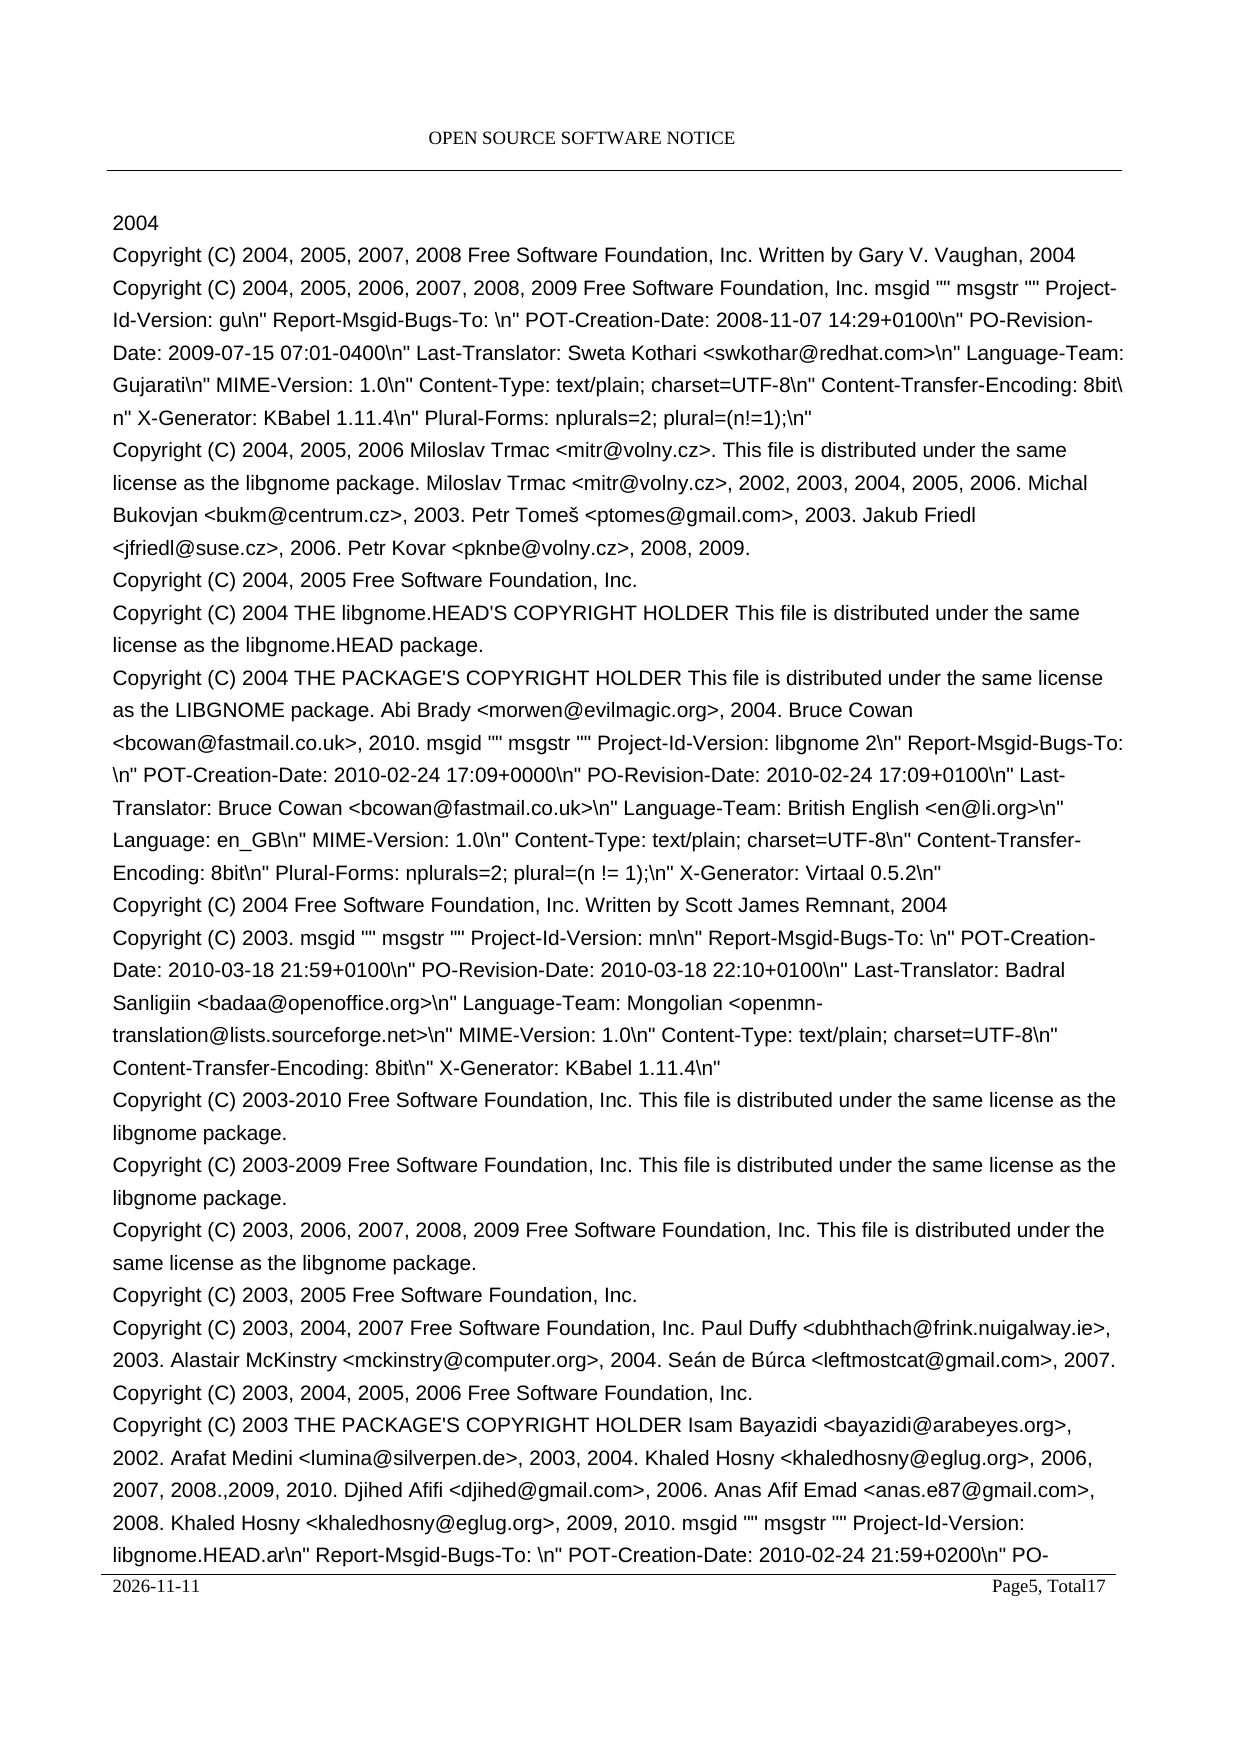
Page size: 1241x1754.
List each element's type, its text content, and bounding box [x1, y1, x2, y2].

text Copyright (C) 2004, 2005 Free Software Foundation, Inc. [112, 564, 1128, 596]
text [112, 1409, 1128, 1571]
text Copyright (C) 2004, 2005, 2006, 2007, 2008, 2009 Free Software Foundation, Inc. msgid "" msgstr "" Project-Id-Version: gu\n" Report-Msgid-Bugs-To: \n" POT-Creation-Date: 2008-11-07 14:29+0100\n" PO-Revision-Date: 2009-07-15 07:01-0400\n" Last-Translator: Sweta Kothari <swkothar@redhat.com>\n" Language-Team: Gujarati\n" MIME-Version: 1.0\n" Content-Type: text/plain; charset=UTF-8\n" Content-Transfer-Encoding: 8bit\n" X-Generator: KBabel 1.11.4\n" Plural-Forms: nplurals=2; plural=(n!=1);\n" [112, 271, 1128, 434]
text Copyright (C) 2003-2010 Free Software Foundation, Inc. This file is distributed under the same license as the libgnome package. [112, 1084, 1128, 1149]
text Copyright (C) 2003. msgid "" msgstr "" Project-Id-Version: mn\n" Report-Msgid-Bugs-To: \n" POT-Creation-Date: 2010-03-18 21:59+0100\n" PO-Revision-Date: 2010-03-18 22:10+0100\n" Last-Translator: Badral Sanligiin <badaa@openoffice.org>\n" Language-Team: Mongolian <openmn-translation@lists.sourceforge.net>\n" MIME-Version: 1.0\n" Content-Type: text/plain; charset=UTF-8\n" Content-Transfer-Encoding: 8bit\n" X-Generator: KBabel 1.11.4\n" [112, 921, 1128, 1084]
text Copyright (C) 2003, 2006, 2007, 2008, 2009 Free Software Foundation, Inc. This file is distributed under the same license as the libgnome package. [112, 1214, 1128, 1279]
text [112, 206, 1128, 239]
text Copyright (C) 2003, 2004, 2007 Free Software Foundation, Inc. Paul Duffy <dubhthach@frink.nuigalway.ie>, 2003. Alastair McKinstry <mckinstry@computer.org>, 2004. Seán de Búrca <leftmostcat@gmail.com>, 2007. [112, 1311, 1128, 1376]
text Copyright (C) 2004, 2005, 2006 Miloslav Trmac <mitr@volny.cz>. This file is distributed under the same license as the libgnome package. Miloslav Trmac <mitr@volny.cz>, 2002, 2003, 2004, 2005, 2006. Michal Bukovjan <bukm@centrum.cz>, 2003. Petr Tomeš <ptomes@gmail.com>, 2003. Jakub Friedl <jfriedl@suse.cz>, 2006. Petr Kovar <pknbe@volny.cz>, 2008, 2009. [112, 434, 1128, 564]
text Copyright (C) 2004 THE libgnome.HEAD'S COPYRIGHT HOLDER This file is distributed under the same license as the libgnome.HEAD package. [112, 596, 1128, 661]
text Copyright (C) 2004, 2005, 2007, 2008 Free Software Foundation, Inc. Written by Gary V. Vaughan, 2004 [112, 239, 1128, 271]
text Copyright (C) 2004 THE PACKAGE'S COPYRIGHT HOLDER This file is distributed under the same license as the LIBGNOME package. Abi Brady <morwen@evilmagic.org>, 2004. Bruce Cowan <bcowan@fastmail.co.uk>, 2010. msgid "" msgstr "" Project-Id-Version: libgnome 2\n" Report-Msgid-Bugs-To: \n" POT-Creation-Date: 2010-02-24 17:09+0000\n" PO-Revision-Date: 2010-02-24 17:09+0100\n" Last-Translator: Bruce Cowan <bcowan@fastmail.co.uk>\n" Language-Team: British English <en@li.org>\n" Language: en_GB\n" MIME-Version: 1.0\n" Content-Type: text/plain; charset=UTF-8\n" Content-Transfer-Encoding: 8bit\n" Plural-Forms: nplurals=2; plural=(n != 1);\n" X-Generator: Virtaal 0.5.2\n" [112, 661, 1128, 889]
text Copyright (C) 2003-2009 Free Software Foundation, Inc. This file is distributed under the same license as the libgnome package. [112, 1149, 1128, 1214]
text Copyright (C) 2004 Free Software Foundation, Inc. Written by Scott James Remnant, 2004 [112, 889, 1128, 921]
text Copyright (C) 2003, 2004, 2005, 2006 Free Software Foundation, Inc. [112, 1376, 1128, 1409]
text Copyright (C) 2003, 2005 Free Software Foundation, Inc. [112, 1279, 1128, 1311]
